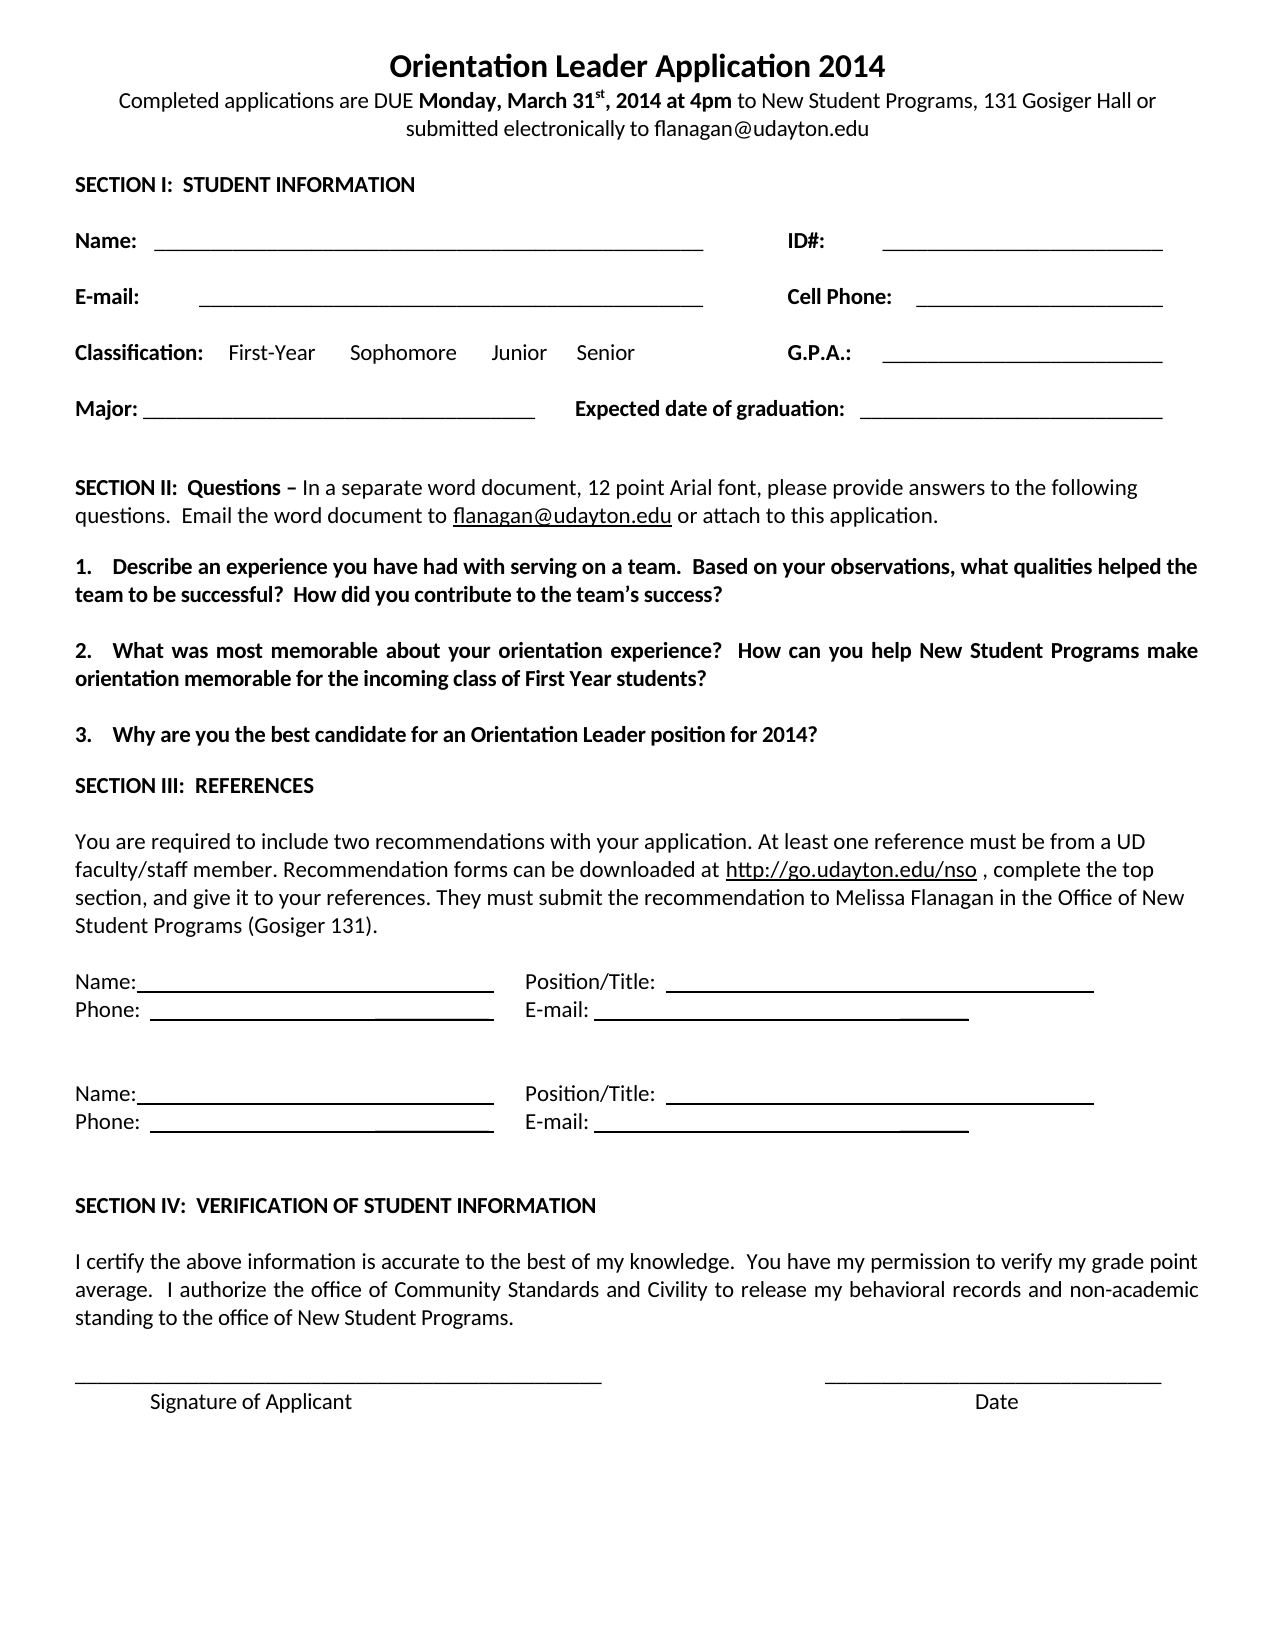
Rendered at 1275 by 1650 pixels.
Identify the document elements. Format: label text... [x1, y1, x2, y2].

text Classification: First-Year Sophomore Junior Senior G.P.A.: _________________________ [75, 338, 1200, 366]
text Name: _________________________________________________ ID#: _________________________ [75, 226, 1200, 254]
text Name: Position/Title: [75, 967, 1200, 995]
text E-mail: _____________________________________________ Cell Phone: ______________________ [75, 282, 1200, 310]
list Describe an experience you have had with serving on a team. Based on your observations, what qualities helped the team to be successful? How did you contribute to the team’s success? [75, 552, 1200, 608]
text Signature of Applicant Date [75, 1387, 1200, 1415]
text SECTION IV: VERIFICATION OF STUDENT INFORMATION [75, 1191, 1200, 1219]
text I certify the above information is accurate to the best of my knowledge. You have my permission to verify my grade point average. I authorize the office of Community Standards and Civility to release my behavioral records and non-academic standing to the office of New Student Programs. [75, 1247, 1200, 1331]
text Orientation Leader Application 2014 [75, 45, 1200, 86]
text Completed applications are DUE Monday, March 31st, 2014 at 4pm to New Student Programs, 131 Gosiger Hall or submitted electronically to flanagan@udayton.edu [75, 86, 1200, 142]
text SECTION III: REFERENCES [75, 771, 1200, 799]
text SECTION I: STUDENT INFORMATION [75, 170, 1200, 198]
text Name: Position/Title: [75, 1079, 1200, 1107]
text SECTION II: Questions – In a separate word document, 12 point Arial font, please provide answers to the following questions. Email the word document to flanagan@udayton.edu or attach to this application. [75, 450, 1200, 529]
list Why are you the best candidate for an Orientation Leader position for 2014? [75, 720, 1200, 748]
text Phone: __________ E-mail: ______ [75, 995, 1200, 1023]
text You are required to include two recommendations with your application. At least one reference must be from a UD faculty/staff member. Recommendation forms can be downloaded at http://go.udayton.edu/nso , complete the top section, and give it to your references. They must submit the recommendation to Melissa Flanagan in the Office of New Student Programs (Gosiger 131). [75, 827, 1200, 939]
text _______________________________________________ ______________________________ [75, 1359, 1200, 1387]
list What was most memorable about your orientation experience? How can you help New Student Programs make orientation memorable for the incoming class of First Year students? [75, 636, 1200, 692]
text Phone: __________ E-mail: ______ [75, 1107, 1200, 1135]
text Major: ___________________________________ Expected date of graduation: ___________________________ [75, 394, 1200, 422]
